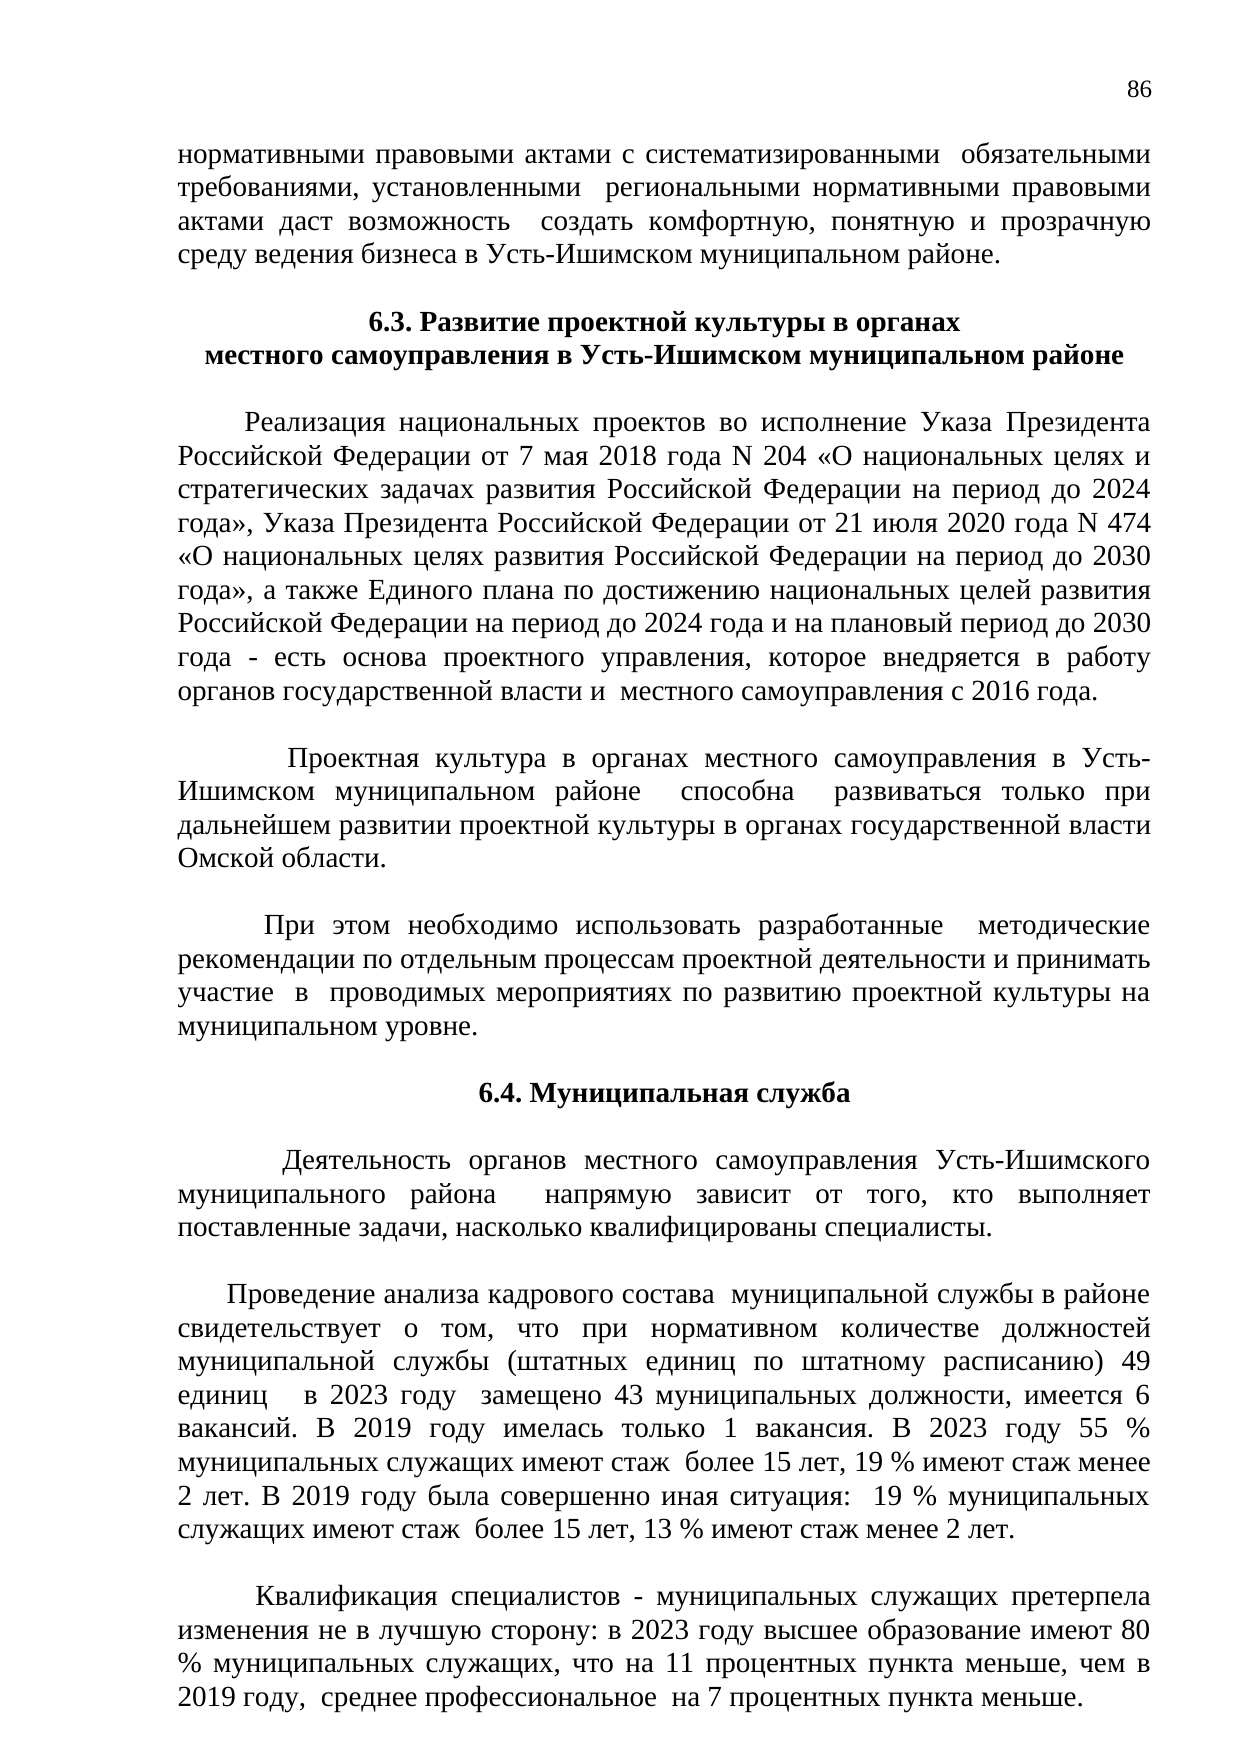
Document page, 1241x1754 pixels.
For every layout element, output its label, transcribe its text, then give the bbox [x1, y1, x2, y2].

text Проектная культура в органах местного самоуправления в Усть-Ишимском муниципальном районе способна развиваться только при дальнейшем развитии проектной культуры в органах государственной власти Омской области. [177, 740, 1152, 874]
text Деятельность органов местного самоуправления Усть-Ишимского муниципального района напрямую зависит от того, кто выполняет поставленные задачи, насколько квалифицированы специалисты. [177, 1142, 1152, 1243]
text местного самоуправления в Усть-Ишимском муниципальном районе [177, 337, 1152, 371]
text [177, 136, 1152, 270]
text Реализация национальных проектов во исполнение Указа Президента Российской Федерации от 7 мая 2018 года N 204 «О национальных целях и стратегических задачах развития Российской Федерации на период до 2024 года», Указа Президента Российской Федерации от 21 июля 2020 года N 474 «О национальных целях развития Российской Федерации на период до 2030 года», а также Единого плана по достижению национальных целей развития Российской Федерации на период до 2024 года и на плановый период до 2030 года - есть основа проектного управления, которое внедряется в работу органов государственной власти и местного самоуправления с 2016 года. [177, 404, 1152, 706]
text Проведение анализа кадрового состава муниципальной службы в районе свидетельствует о том, что при нормативном количестве должностей муниципальной службы (штатных единиц по штатному расписанию) 49 единиц в 2023 году замещено 43 муниципальных должности, имеется 6 вакансий. В 2019 году имелась только 1 вакансия. В 2023 году 55 % муниципальных служащих имеют стаж более 15 лет, 19 % имеют стаж менее 2 лет. В 2019 году была совершенно иная ситуация: 19 % муниципальных служащих имеют стаж более 15 лет, 13 % имеют стаж менее 2 лет. [177, 1276, 1152, 1545]
text Квалификация специалистов - муниципальных служащих претерпела изменения не в лучшую сторону: в 2023 году высшее образование имеют 80 % муниципальных служащих, что на 11 процентных пункта меньше, чем в 2019 году, среднее профессиональное на 7 процентных пункта меньше. [177, 1578, 1152, 1712]
text При этом необходимо использовать разработанные методические рекомендации по отдельным процессам проектной деятельности и принимать участие в проводимых мероприятиях по развитию проектной культуры на муниципальном уровне. [177, 907, 1152, 1042]
text 6.4. Муниципальная служба [177, 1075, 1152, 1109]
text 6.3. Развитие проектной культуры в органах [177, 304, 1152, 337]
